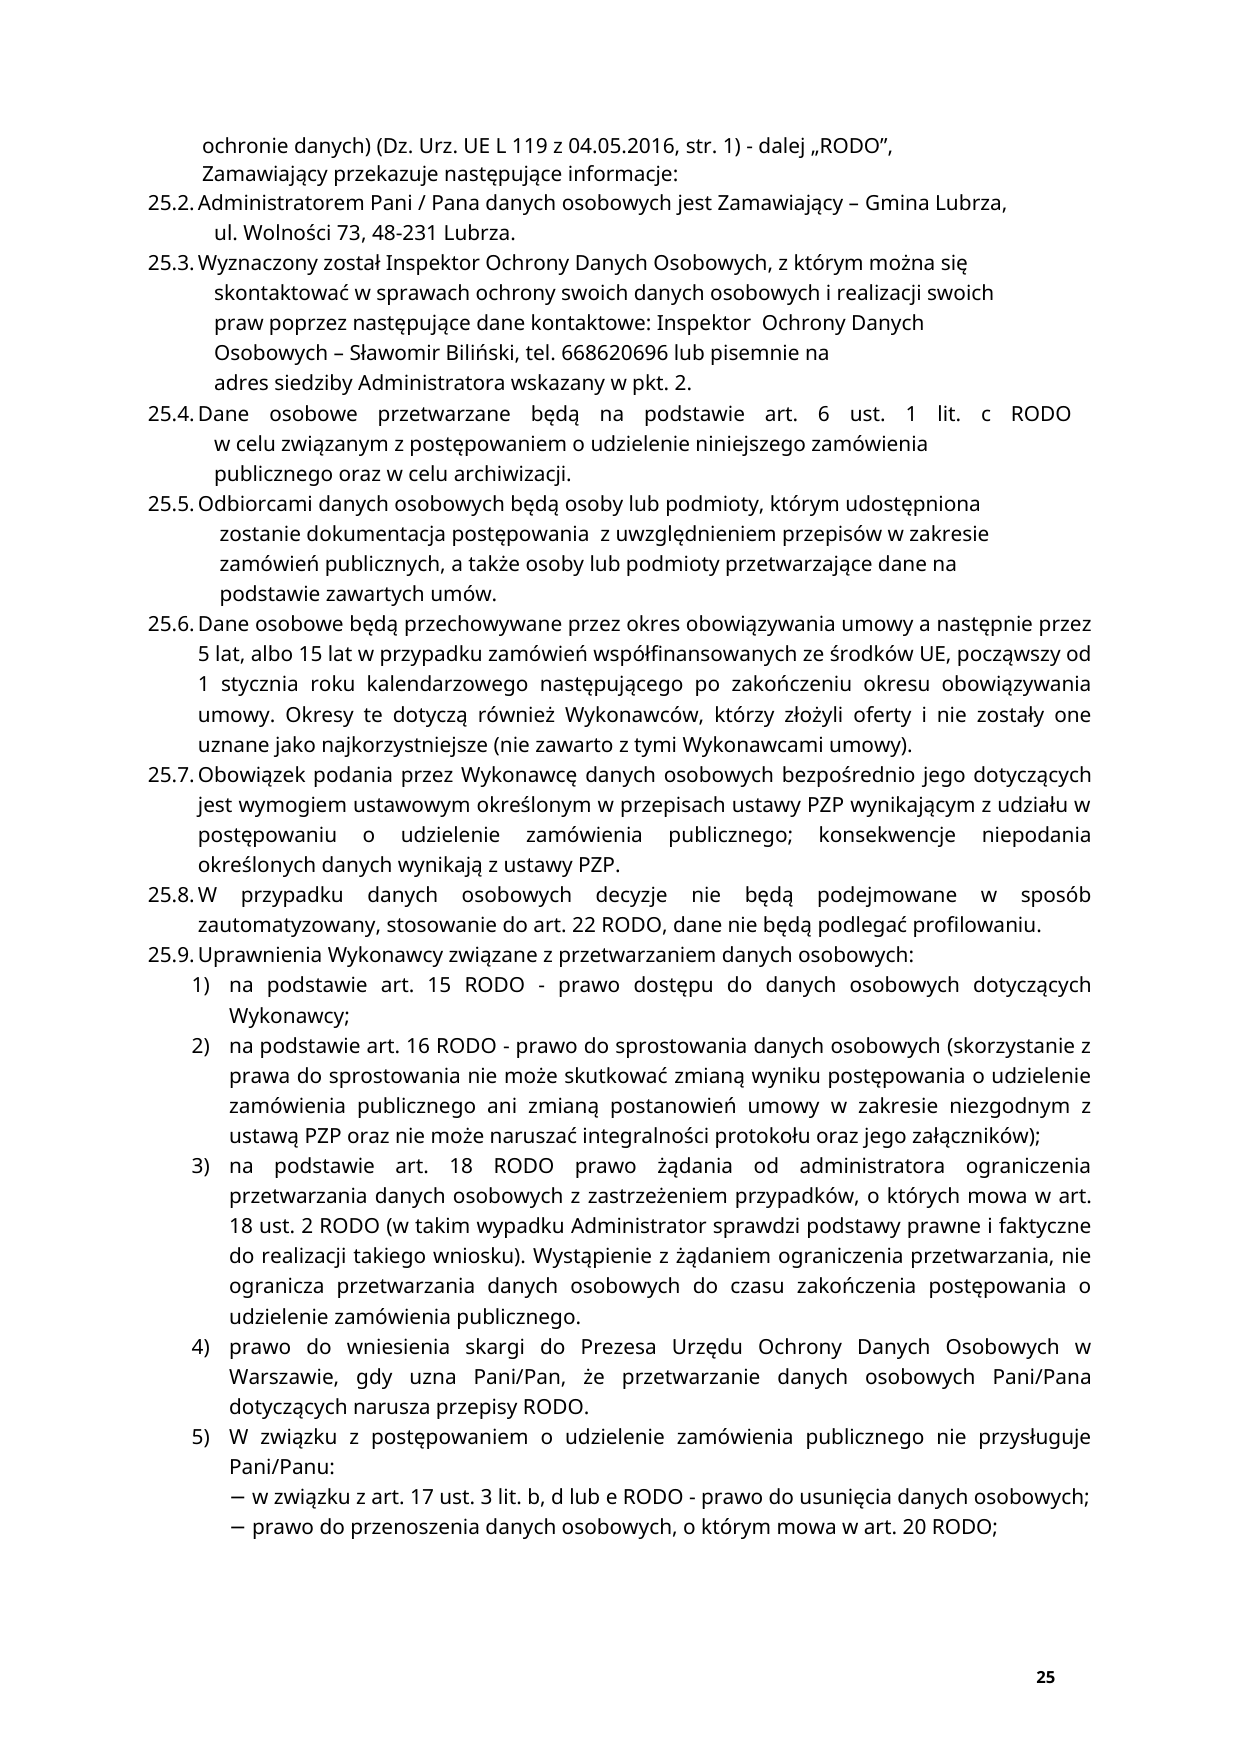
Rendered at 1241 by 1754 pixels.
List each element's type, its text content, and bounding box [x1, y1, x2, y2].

list Administratorem Pani / Pana danych osobowych jest Zamawiający – Gmina Lubrza, [148, 188, 1092, 216]
list na podstawie art. 16 RODO - prawo do sprostowania danych osobowych (skorzystanie z prawa do sprostowania nie może skutkować zmianą wyniku postępowania o udzielenie zamówienia publicznego ani zmianą postanowień umowy w zakresie niezgodnym z ustawą PZP oraz nie może naruszać integralności protokołu oraz jego załączników); [191, 1031, 1092, 1149]
text adres siedziby Administratora wskazany w pkt. 2. [198, 368, 1092, 397]
list W związku z postępowaniem o udzielenie zamówienia publicznego nie przysługuje Pani/Panu: [191, 1422, 1092, 1481]
text − w związku z art. 17 ust. 3 lit. b, d lub e RODO - prawo do usunięcia danych osobowych; [229, 1482, 1092, 1511]
list na podstawie art. 18 RODO prawo żądania od administratora ograniczenia przetwarzania danych osobowych z zastrzeżeniem przypadków, o których mowa w art. 18 ust. 2 RODO (w takim wypadku Administrator sprawdzi podstawy prawne i faktyczne do realizacji takiego wniosku). Wystąpienie z żądaniem ograniczenia przetwarzania, nie ogranicza przetwarzania danych osobowych do czasu zakończenia postępowania o udzielenie zamówienia publicznego. [191, 1151, 1092, 1330]
list na podstawie art. 15 RODO - prawo dostępu do danych osobowych dotyczących Wykonawcy; [191, 971, 1092, 1029]
text Osobowych – Sławomir Biliński, tel. 668620696 lub pisemnie na [198, 338, 1092, 367]
list Odbiorcami danych osobowych będą osoby lub podmioty, którym udostępniona [148, 489, 1092, 517]
list W przypadku danych osobowych decyzje nie będą podejmowane w sposób zautomatyzowany, stosowanie do art. 22 RODO, dane nie będą podlegać profilowaniu. [148, 880, 1092, 939]
list Wyznaczony został Inspektor Ochrony Danych Osobowych, z którym można się [148, 248, 1092, 277]
text Zamawiający przekazuje następujące informacje: [148, 159, 1092, 188]
list Dane osobowe będą przechowywane przez okres obowiązywania umowy a następnie przez 5 lat, albo 15 lat w przypadku zamówień współfinansowanych ze środków UE, począwszy od 1 stycznia roku kalendarzowego następującego po zakończeniu okresu obowiązywania umowy. Okresy te dotyczą również Wykonawców, którzy złożyli oferty i nie zostały one uznane jako najkorzystniejsze (nie zawarto z tymi Wykonawcami umowy). [148, 609, 1092, 758]
text − prawo do przenoszenia danych osobowych, o którym mowa w art. 20 RODO; [229, 1512, 1092, 1541]
text skontaktować w sprawach ochrony swoich danych osobowych i realizacji swoich [198, 278, 1092, 307]
text podstawie zawartych umów. [198, 579, 1092, 608]
list Uprawnienia Wykonawcy związane z przetwarzaniem danych osobowych: [148, 941, 1092, 969]
list Dane osobowe przetwarzane będą na podstawie art. 6 ust. 1 lit. c RODO w celu związanym z postępowaniem o udzielenie niniejszego zamówienia [148, 399, 1092, 457]
text publicznego oraz w celu archiwizacji. [198, 459, 1092, 487]
text zostanie dokumentacja postępowania z uwzględnieniem przepisów w zakresie [198, 519, 1092, 547]
text ochronie danych) (Dz. Urz. UE L 119 z 04.05.2016, str. 1) - dalej „RODO”, [148, 131, 1092, 159]
list Obowiązek podania przez Wykonawcę danych osobowych bezpośrednio jego dotyczących jest wymogiem ustawowym określonym w przepisach ustawy PZP wynikającym z udziału w postępowaniu o udzielenie zamówienia publicznego; konsekwencje niepodania określonych danych wynikają z ustawy PZP. [148, 760, 1092, 879]
list prawo do wniesienia skargi do Prezesa Urzędu Ochrony Danych Osobowych w Warszawie, gdy uzna Pani/Pan, że przetwarzanie danych osobowych Pani/Pana dotyczących narusza przepisy RODO. [191, 1332, 1092, 1421]
text ul. Wolności 73, 48-231 Lubrza. [198, 218, 1092, 246]
text zamówień publicznych, a także osoby lub podmioty przetwarzające dane na [198, 549, 1092, 578]
text praw poprzez następujące dane kontaktowe: Inspektor Ochrony Danych [198, 308, 1092, 337]
